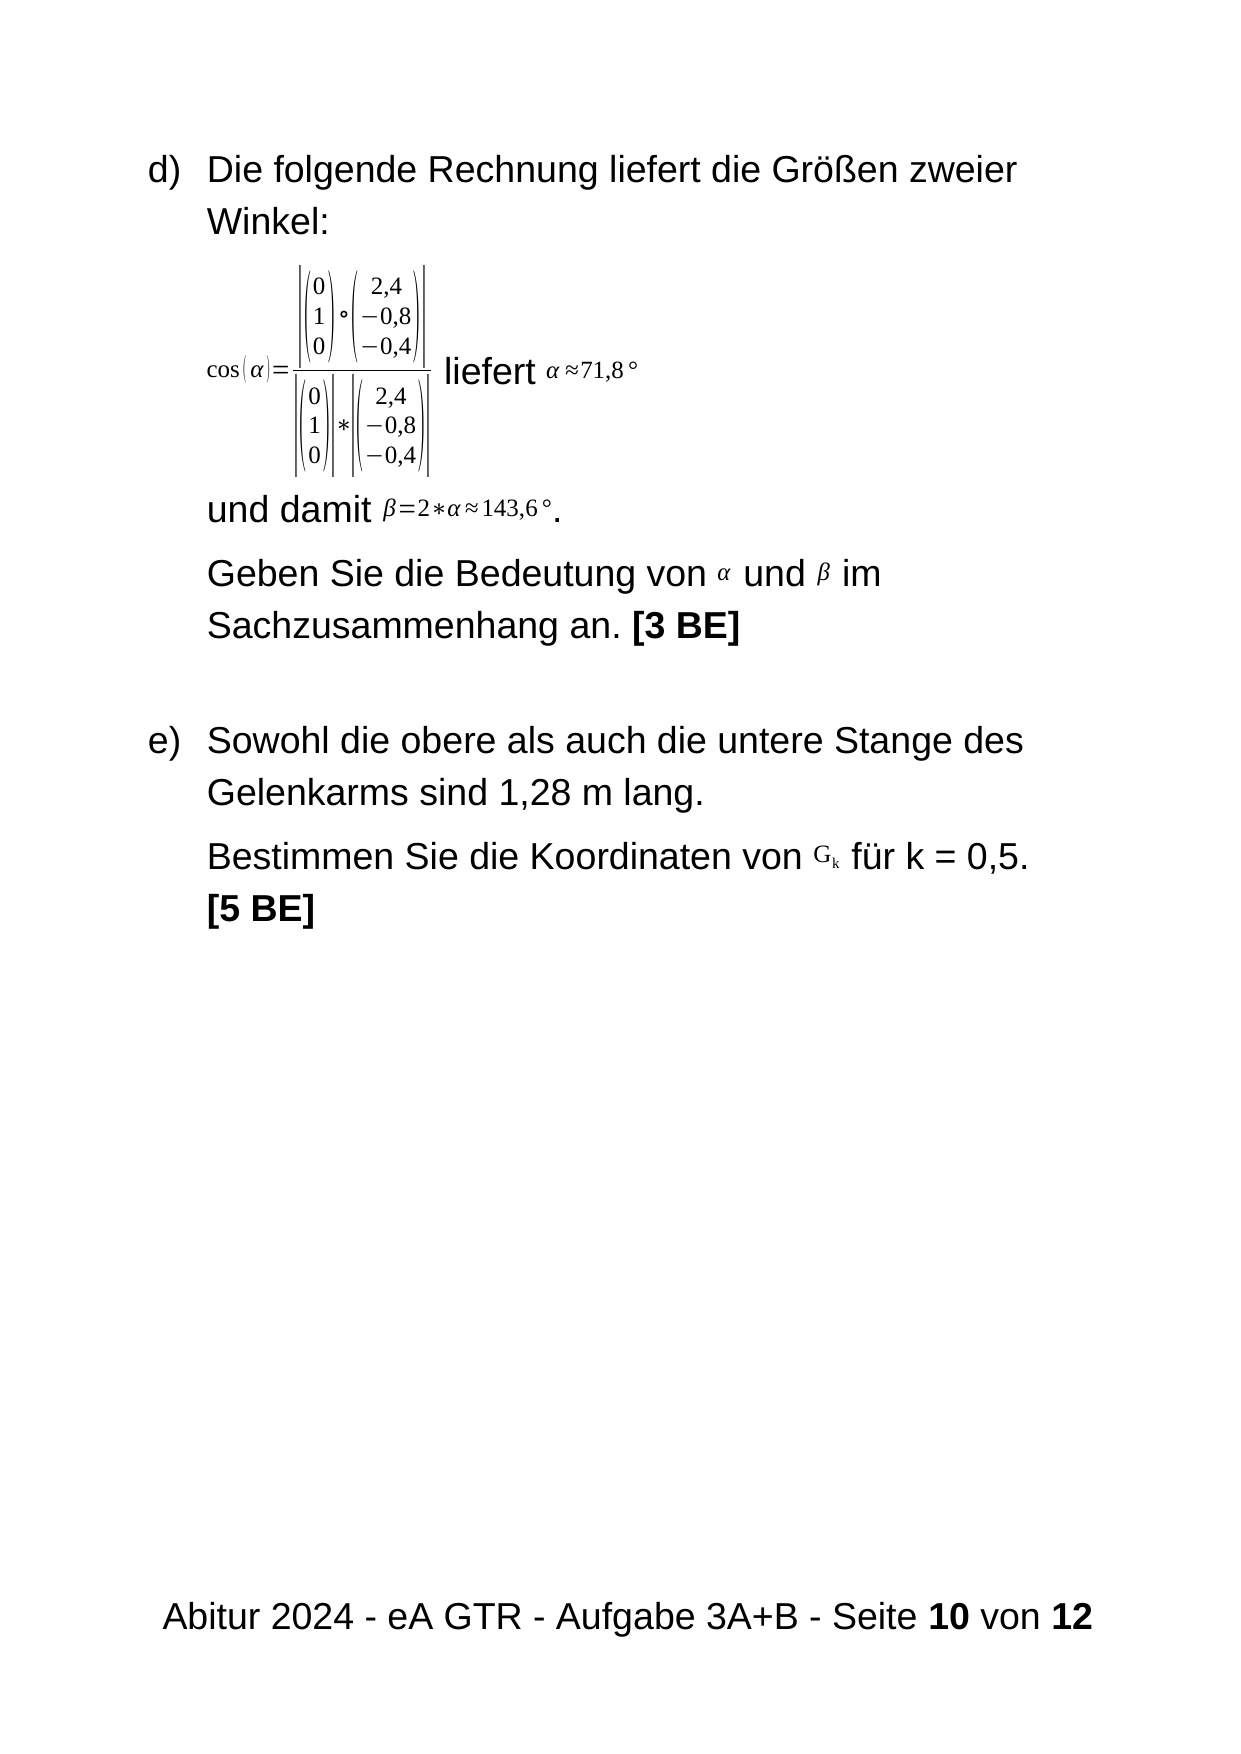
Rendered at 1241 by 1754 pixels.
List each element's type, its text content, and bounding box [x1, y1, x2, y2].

list e) Sowohl die obere als auch die untere Stange des Gelenkarms sind 1,28 m lang. [148, 719, 1093, 813]
list liefert und damit . [207, 263, 1093, 530]
list Geben Sie die Bedeutung von und im Sachzusammenhang an. [3 BE] [207, 551, 1093, 698]
list Bestimmen Sie die Koordinaten von für k = 0,5. [5 BE] [207, 834, 1093, 929]
list d) Die folgende Rechnung liefert die Größen zweier Winkel: [148, 148, 1093, 242]
